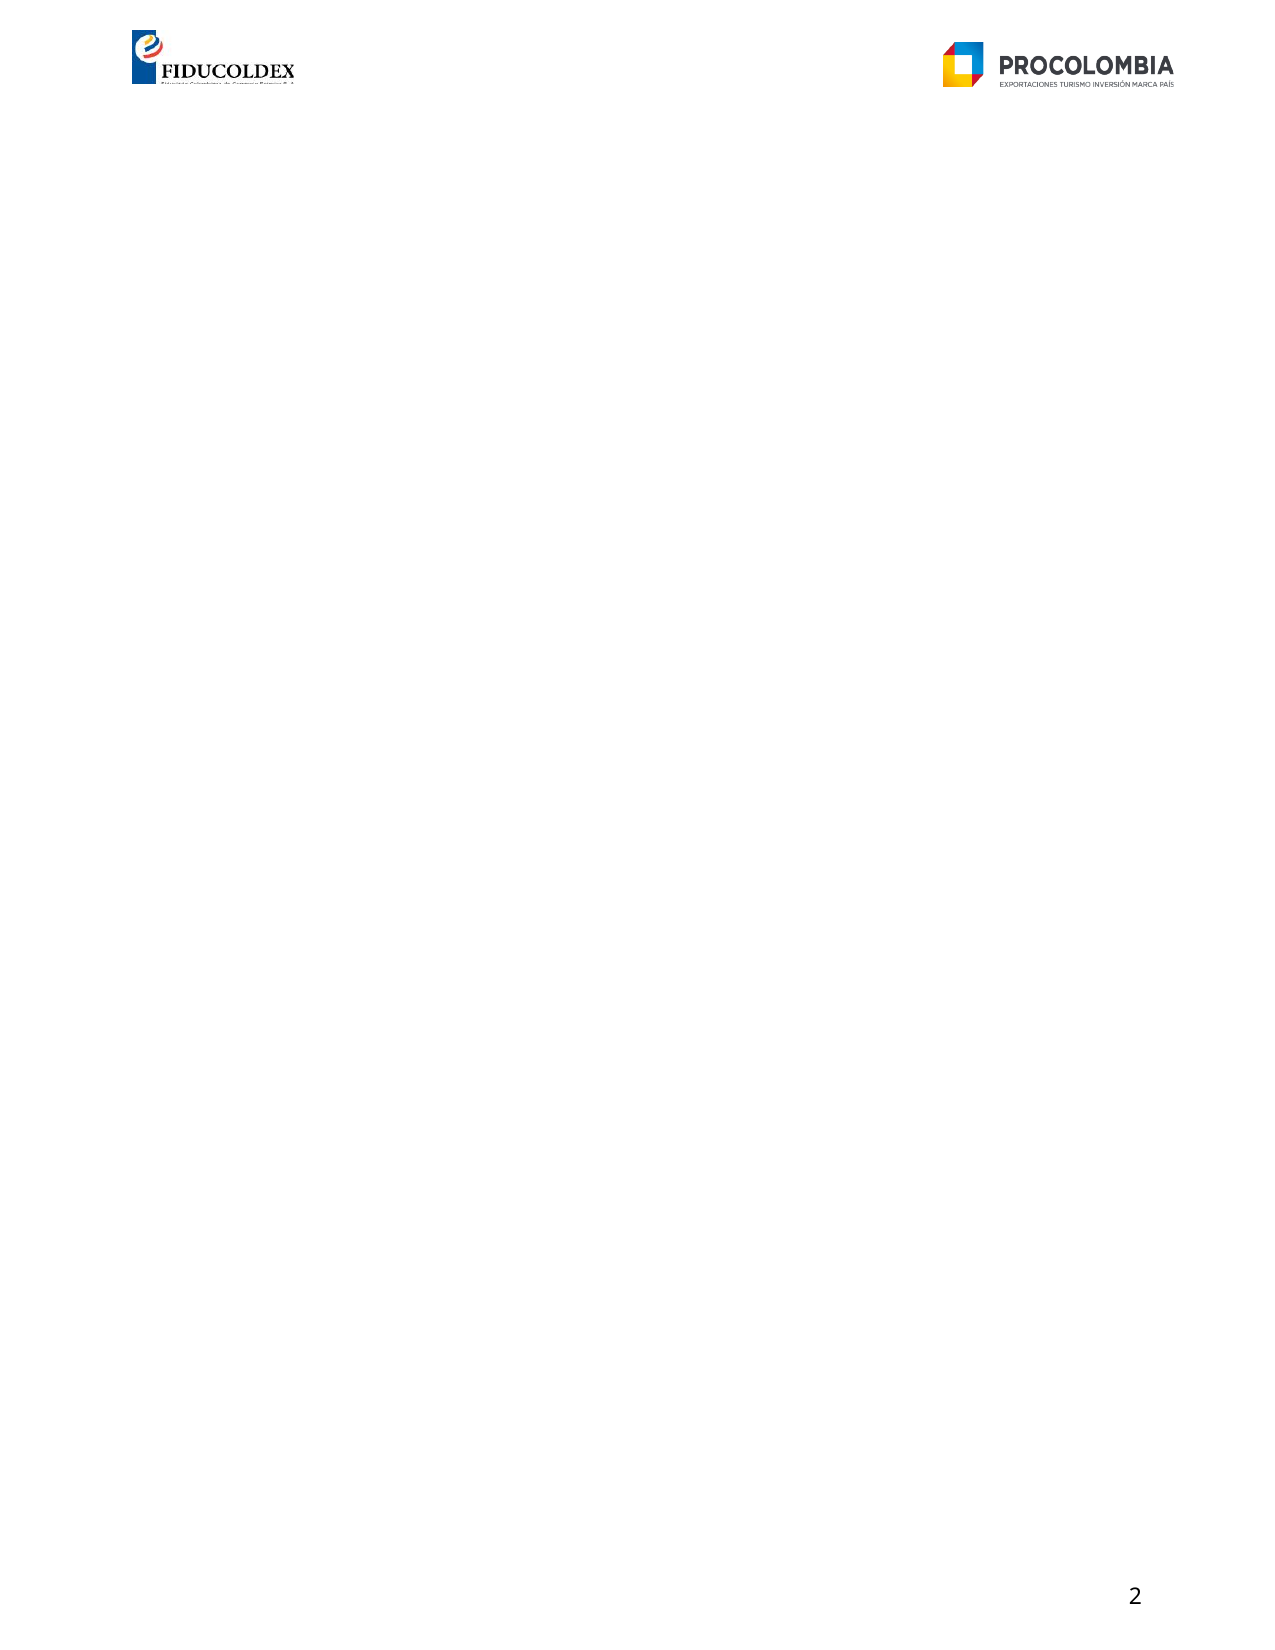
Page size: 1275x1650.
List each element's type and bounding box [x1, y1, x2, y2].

picture [131, 30, 294, 84]
picture [943, 42, 1174, 87]
